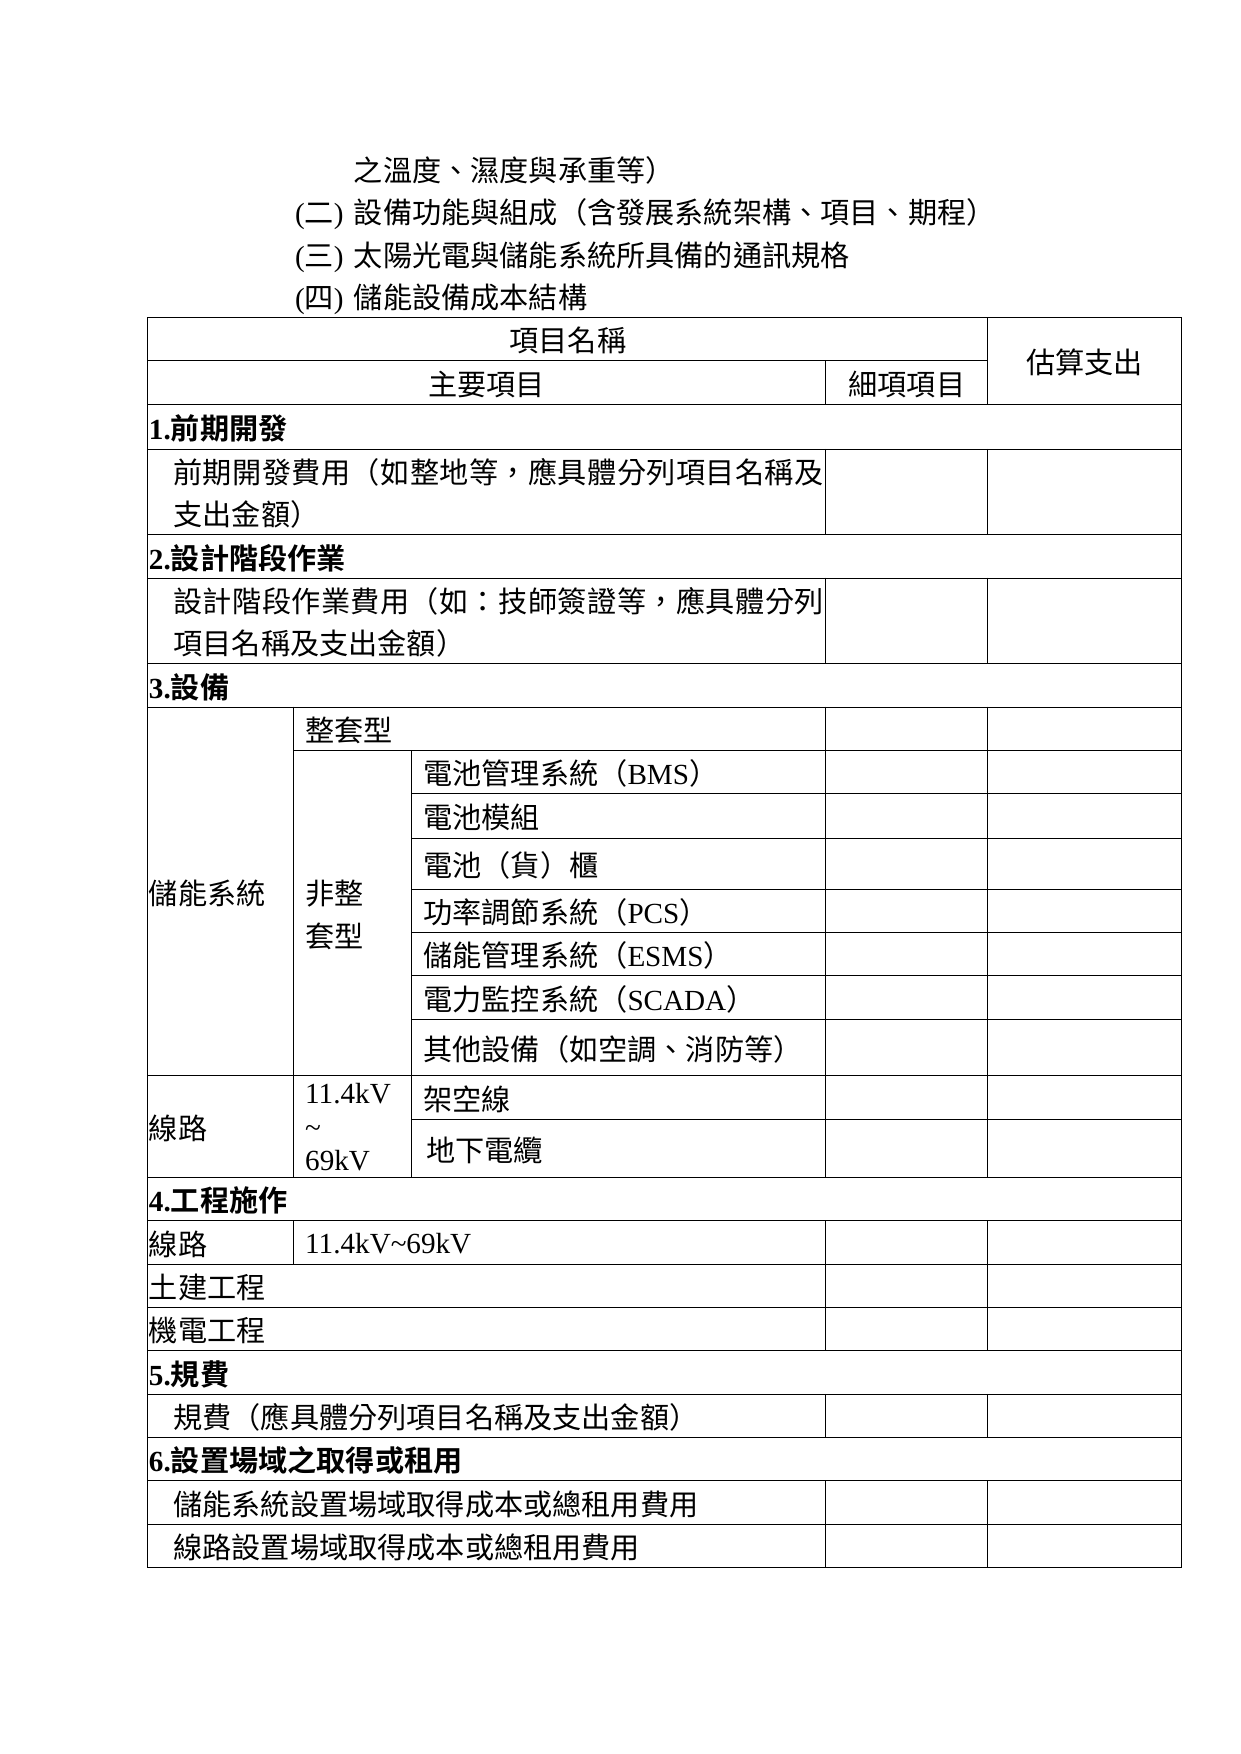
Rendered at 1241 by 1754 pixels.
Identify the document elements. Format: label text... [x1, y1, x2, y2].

table_cell 11.4kV~69kV [294, 1221, 825, 1264]
table_cell [988, 1120, 1181, 1177]
table_cell [988, 933, 1181, 975]
table_cell 細項項目 [826, 361, 987, 404]
table_cell [826, 1525, 987, 1567]
table_cell [988, 794, 1181, 838]
table_cell 功率調節系統（PCS） [412, 890, 825, 932]
table_cell [826, 1481, 987, 1524]
table_cell [826, 1221, 987, 1264]
table_cell 線路 [148, 1221, 293, 1264]
table_cell [988, 1481, 1181, 1524]
table_cell [826, 1308, 987, 1350]
table_cell [988, 1525, 1181, 1567]
table_cell 線路設置場域取得成本或總租用費用 [148, 1525, 825, 1567]
table_cell 線路 [148, 1076, 293, 1177]
list 設備功能與組成（含發展系統架構、項目、期程） [295, 190, 1092, 232]
table_cell [988, 450, 1181, 534]
table_cell 前期開發費用（如整地等，應具體分列項目名稱及支出金額） [148, 450, 825, 534]
table_cell [988, 890, 1181, 932]
table_cell [826, 1265, 987, 1307]
list 太陽光電與儲能系統所具備的通訊規格 [295, 232, 1092, 275]
table_cell [826, 933, 987, 975]
table_cell 電力監控系統（SCADA） [412, 976, 825, 1019]
table_cell 儲能系統設置場域取得成本或總租用費用 [148, 1481, 825, 1524]
table_cell [826, 708, 987, 750]
table_cell [826, 1020, 987, 1075]
table_cell [826, 839, 987, 888]
table_cell 3.設備 [148, 664, 1181, 707]
table_cell [826, 579, 987, 663]
table_cell [826, 751, 987, 793]
table_cell [988, 1221, 1181, 1264]
table_cell 5.規費 [148, 1351, 1181, 1394]
table_cell [988, 579, 1181, 663]
table_cell [988, 976, 1181, 1019]
table_cell [826, 794, 987, 838]
table_cell 土建工程 [148, 1265, 825, 1307]
table_cell [988, 1265, 1181, 1307]
table_cell [988, 1395, 1181, 1437]
table_cell [826, 976, 987, 1019]
table_cell 儲能管理系統（ESMS） [412, 933, 825, 975]
table_cell 架空線 [412, 1076, 825, 1119]
table_cell 電池管理系統（BMS） [412, 751, 825, 793]
table_header 估算支出 [988, 318, 1181, 404]
table_cell [826, 450, 987, 534]
table_cell 非整 套型 [294, 751, 411, 1075]
table_cell 11.4kV ~ 69kV [294, 1076, 411, 1177]
table_cell 機電工程 [148, 1308, 825, 1350]
table_cell [988, 839, 1181, 888]
table_cell 地下電纜 [412, 1120, 825, 1177]
table_cell 1.前期開發 [148, 405, 1181, 449]
table_cell 電池（貨）櫃 [412, 839, 825, 888]
table_cell [826, 1076, 987, 1119]
table_cell 整套型 [294, 708, 825, 750]
table_cell 2.設計階段作業 [148, 535, 1181, 578]
table_cell [988, 751, 1181, 793]
table_cell [988, 708, 1181, 750]
table_header 項目名稱 [148, 318, 987, 360]
table_cell 其他設備（如空調、消防等） [412, 1020, 825, 1075]
table_cell [988, 1076, 1181, 1119]
table_cell [826, 1395, 987, 1437]
table_cell 6.設置場域之取得或租用 [148, 1438, 1181, 1480]
table_cell 電池模組 [412, 794, 825, 838]
table_cell 主要項目 [148, 361, 825, 404]
table_cell [988, 1020, 1181, 1075]
list 儲能設備成本結構 [295, 275, 1092, 317]
table_cell [988, 1308, 1181, 1350]
table_cell 設計階段作業費用（如：技師簽證等，應具體分列項目名稱及支出金額） [148, 579, 825, 663]
table_cell 儲能系統 [148, 708, 293, 1075]
table_cell 規費（應具體分列項目名稱及支出金額） [148, 1395, 825, 1437]
table_cell [826, 1120, 987, 1177]
table_cell 4.工程施作 [148, 1178, 1181, 1220]
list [295, 148, 1092, 190]
table_cell [826, 890, 987, 932]
